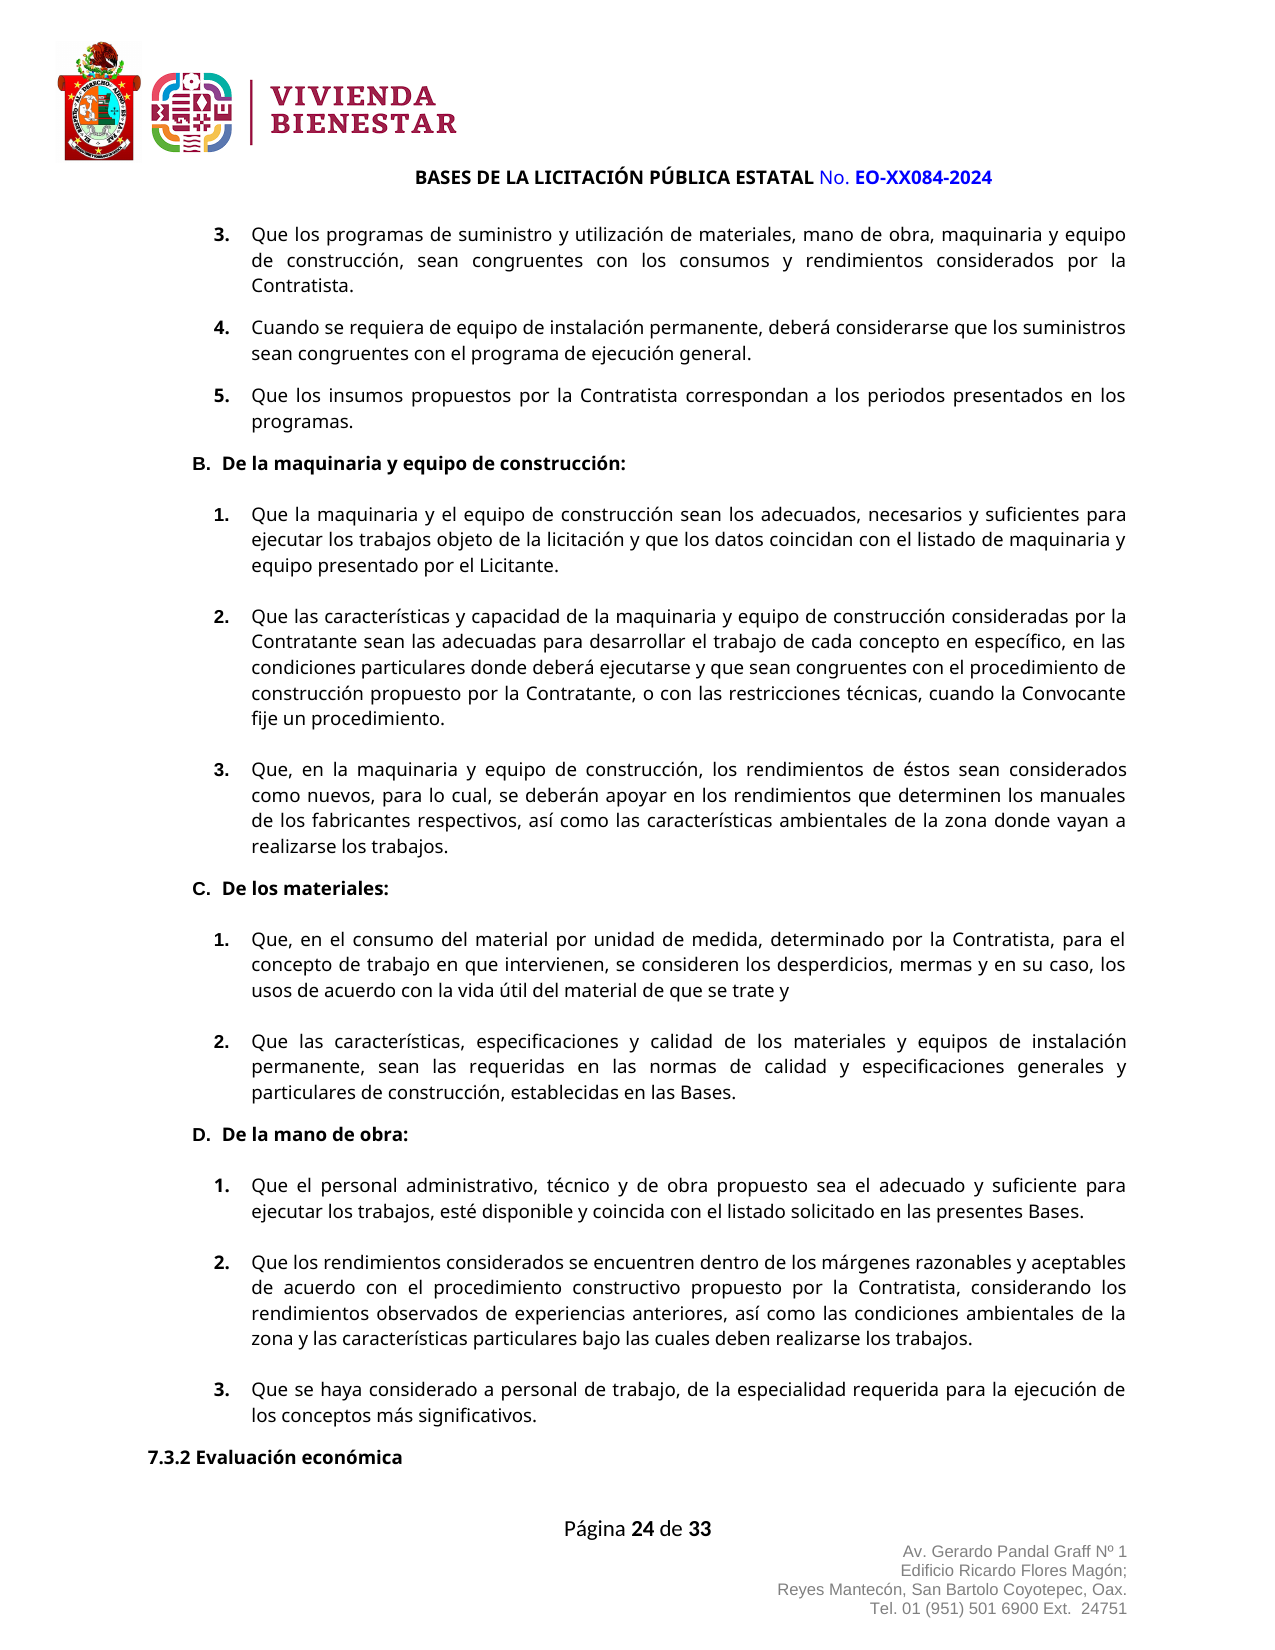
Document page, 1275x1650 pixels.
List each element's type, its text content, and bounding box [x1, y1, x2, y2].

list Que, en la maquinaria y equipo de construcción, los rendimientos de éstos sean considerados como nuevos, para lo cual, se deberán apoyar en los rendimientos que determinen los manuales de los fabricantes respectivos, así como las características ambientales de la zona donde vayan a realizarse los trabajos. [214, 756, 1127, 858]
list Que las características y capacidad de la maquinaria y equipo de construcción consideradas por la Contratante sean las adecuadas para desarrollar el trabajo de cada concepto en específico, en las condiciones particulares donde deberá ejecutarse y que sean congruentes con el procedimiento de construcción propuesto por la Contratante, o con las restricciones técnicas, cuando la Convocante fije un procedimiento. [214, 603, 1127, 731]
list Que, en el consumo del material por unidad de medida, determinado por la Contratista, para el concepto de trabajo en que intervienen, se consideren los desperdicios, mermas y en su caso, los usos de acuerdo con la vida útil del material de que se trate y [214, 926, 1127, 1003]
list Que los rendimientos considerados se encuentren dentro de los márgenes razonables y aceptables de acuerdo con el procedimiento constructivo propuesto por la Contratista, considerando los rendimientos observados de experiencias anteriores, así como las condiciones ambientales de la zona y las características particulares bajo las cuales deben realizarse los trabajos. [214, 1249, 1127, 1351]
picture [55, 41, 143, 163]
list De los materiales: [192, 875, 1127, 901]
picture [147, 64, 473, 161]
text 7.3.2 Evaluación económica [148, 1444, 1127, 1470]
list Que los insumos propuestos por la Contratista correspondan a los periodos presentados en los programas. [214, 382, 1127, 433]
list Que las características, especificaciones y calidad de los materiales y equipos de instalación permanente, sean las requeridas en las normas de calidad y especificaciones generales y particulares de construcción, establecidas en las Bases. [214, 1028, 1127, 1105]
list Cuando se requiera de equipo de instalación permanente, deberá considerarse que los suministros sean congruentes con el programa de ejecución general. [214, 315, 1127, 366]
list De la mano de obra: [192, 1121, 1127, 1147]
list Que la maquinaria y el equipo de construcción sean los adecuados, necesarios y suficientes para ejecutar los trabajos objeto de la licitación y que los datos coincidan con el listado de maquinaria y equipo presentado por el Licitante. [214, 501, 1127, 578]
list Que los programas de suministro y utilización de materiales, mano de obra, maquinaria y equipo de construcción, sean congruentes con los consumos y rendimientos considerados por la Contratista. [214, 221, 1127, 298]
list Que el personal administrativo, técnico y de obra propuesto sea el adecuado y suficiente para ejecutar los trabajos, esté disponible y coincida con el listado solicitado en las presentes Bases. [214, 1172, 1127, 1223]
list De la maquinaria y equipo de construcción: [192, 450, 1127, 476]
list Que se haya considerado a personal de trabajo, de la especialidad requerida para la ejecución de los conceptos más significativos. [214, 1377, 1127, 1428]
